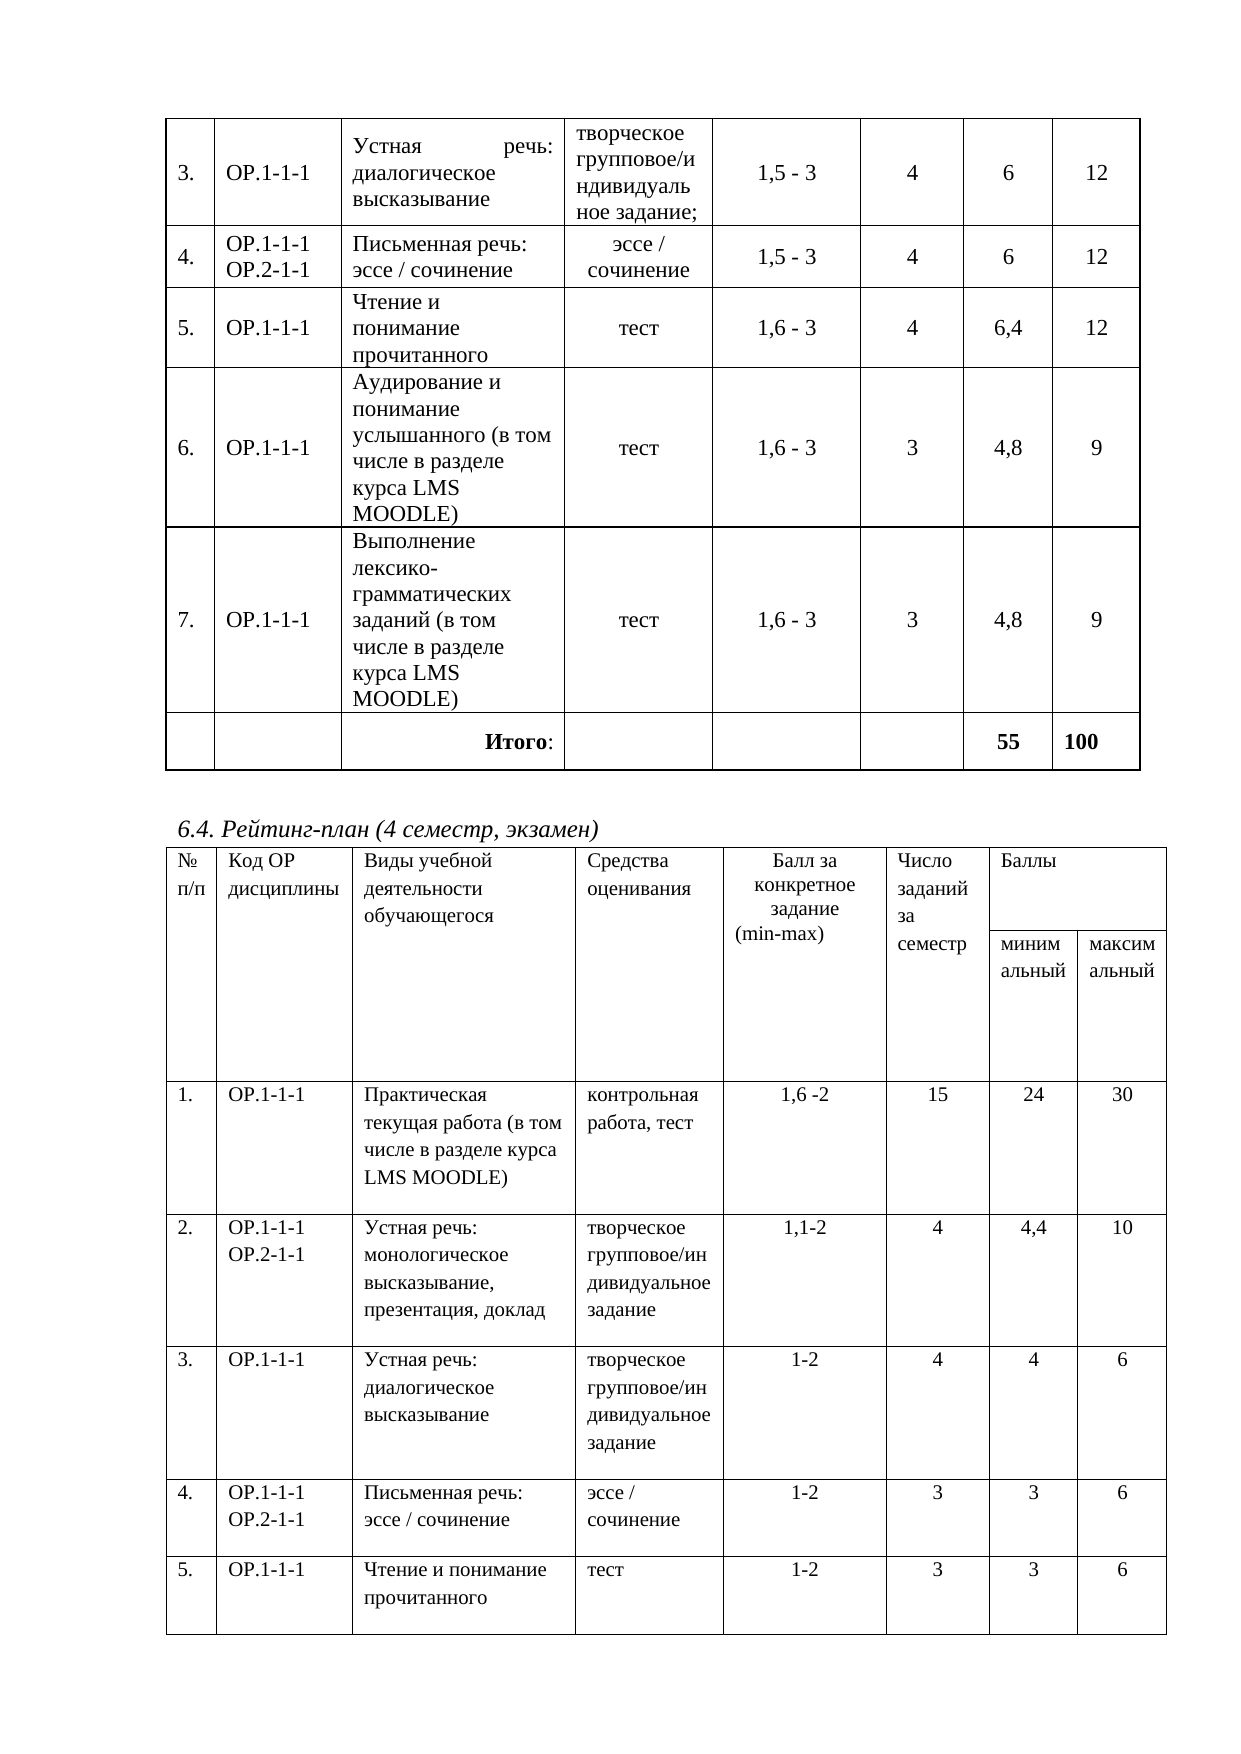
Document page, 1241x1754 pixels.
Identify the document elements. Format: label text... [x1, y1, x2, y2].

table_cell тест [576, 1557, 723, 1633]
table_cell Письменная речь: эссе / сочинение [353, 1480, 575, 1556]
table_cell 3 [861, 528, 963, 712]
table_cell 4 [861, 226, 963, 287]
table_cell 6 [964, 226, 1052, 287]
table_cell ОР.1-1-1 [217, 1082, 352, 1213]
table_cell 3. [167, 119, 214, 224]
table_cell 4 [887, 1347, 989, 1479]
table_cell 12 [1053, 119, 1139, 224]
table_cell ОР.1-1-1 ОР.2-1-1 [217, 1480, 352, 1556]
table_cell 1-2 [724, 1347, 886, 1479]
table_cell ОР.1-1-1 ОР.2-1-1 [215, 226, 341, 287]
table_cell 4,8 [964, 368, 1052, 526]
table_cell Аудирование и понимание услышанного (в том числе в разделе курса LMS MOODLE) [342, 368, 564, 526]
table_cell 4 [861, 119, 963, 224]
table_header Средства оценивания [576, 848, 723, 1081]
table_cell 1,1-2 [724, 1215, 886, 1346]
table_cell 2. [167, 1215, 216, 1346]
table_cell 4 [861, 288, 963, 367]
table_cell ОР.1-1-1 [217, 1557, 352, 1633]
table_cell 3 [887, 1480, 989, 1556]
table_cell 3 [861, 368, 963, 526]
table_cell 1,5 - 3 [713, 226, 860, 287]
table_cell 4 [990, 1347, 1077, 1479]
table_cell 100 [1053, 713, 1139, 769]
table_cell 1,5 - 3 [713, 119, 860, 224]
table_cell 4. [167, 226, 214, 287]
table_cell 1-2 [724, 1557, 886, 1633]
table_cell 6 [964, 119, 1052, 224]
table_cell 12 [1053, 226, 1139, 287]
table_cell 5. [167, 288, 214, 367]
table_cell минимальный [990, 931, 1077, 1081]
table_cell 30 [1078, 1082, 1166, 1213]
table_cell 1,6 - 3 [713, 368, 860, 526]
table_cell Выполнение лексико-грамматических заданий (в том числе в разделе курса LMS MOODLE) [342, 528, 564, 712]
table_header Код ОР дисциплины [217, 848, 352, 1081]
table_cell 1,6 -2 [724, 1082, 886, 1213]
table_cell ОР.1-1-1 [215, 119, 341, 224]
table_cell 3 [990, 1557, 1077, 1633]
table_cell 1,6 - 3 [713, 528, 860, 712]
table_cell Устная речь: монологическое высказывание, презентация, доклад [353, 1215, 575, 1346]
table_cell 24 [990, 1082, 1077, 1213]
table_cell 6 [1078, 1480, 1166, 1556]
table_cell [713, 713, 860, 769]
table_cell 3 [887, 1557, 989, 1633]
table_cell 9 [1053, 368, 1139, 526]
table_cell творческое групповое/индивидуальное задание [576, 1215, 723, 1346]
table_cell 7. [167, 528, 214, 712]
table_header Число заданий за семестр [887, 848, 989, 1081]
table_cell Итого: [342, 713, 564, 769]
table_cell Практическая текущая работа (в том числе в разделе курса LMS MOODLE) [353, 1082, 575, 1213]
table_cell 4,4 [990, 1215, 1077, 1346]
table_header № п/п [167, 848, 216, 1081]
table_cell 4 [887, 1215, 989, 1346]
table_cell тест [565, 528, 712, 712]
table_cell ОР.1-1-1 [217, 1347, 352, 1479]
table_cell 6,4 [964, 288, 1052, 367]
table_cell 6 [1078, 1557, 1166, 1633]
table_cell Устная речь: диалогическое высказывание [353, 1347, 575, 1479]
table_cell эссе / сочинение [576, 1480, 723, 1556]
table_cell Устная речь: диалогическое высказывание [342, 119, 564, 224]
table_cell 4,8 [964, 528, 1052, 712]
table_cell 1. [167, 1082, 216, 1213]
table_cell 3. [167, 1347, 216, 1479]
table_cell 6. [167, 368, 214, 526]
table_cell ОР.1-1-1 [215, 288, 341, 367]
table_header Виды учебной деятельности обучающегося [353, 848, 575, 1081]
table_cell 1,6 - 3 [713, 288, 860, 367]
table_cell Чтение и понимание прочитанного [353, 1557, 575, 1633]
table_cell [861, 713, 963, 769]
table_cell творческое групповое/индивидуальное задание [576, 1347, 723, 1479]
table_cell 5. [167, 1557, 216, 1633]
table_cell тест [565, 288, 712, 367]
table_header Баллы [990, 848, 1166, 930]
table_cell 15 [887, 1082, 989, 1213]
table_cell 3 [990, 1480, 1077, 1556]
table_cell [167, 713, 214, 769]
table_cell 55 [964, 713, 1052, 769]
table_cell эссе / сочинение [565, 226, 712, 287]
table_cell 4. [167, 1480, 216, 1556]
table_cell 10 [1078, 1215, 1166, 1346]
table_cell максимальный [1078, 931, 1166, 1081]
table_cell ОР.1-1-1 [215, 368, 341, 526]
table_cell [565, 713, 712, 769]
table_cell 9 [1053, 528, 1139, 712]
table_cell ОР.1-1-1 ОР.2-1-1 [217, 1215, 352, 1346]
table_cell контрольная работа, тест [576, 1082, 723, 1213]
table_header Балл за конкретное задание (min-max) [724, 848, 886, 1081]
table_cell [215, 713, 341, 769]
table_cell Письменная речь: эссе / сочинение [342, 226, 564, 287]
table_cell творческое групповое/индивидуальное задание; [565, 119, 712, 224]
text 6.4. Рейтинг-план (4 семестр, экзамен) [177, 814, 1152, 843]
table_cell Чтение и понимание прочитанного [342, 288, 564, 367]
table_cell тест [565, 368, 712, 526]
table_cell 1-2 [724, 1480, 886, 1556]
table_cell 6 [1078, 1347, 1166, 1479]
table_cell ОР.1-1-1 [215, 528, 341, 712]
table_cell 12 [1053, 288, 1139, 367]
